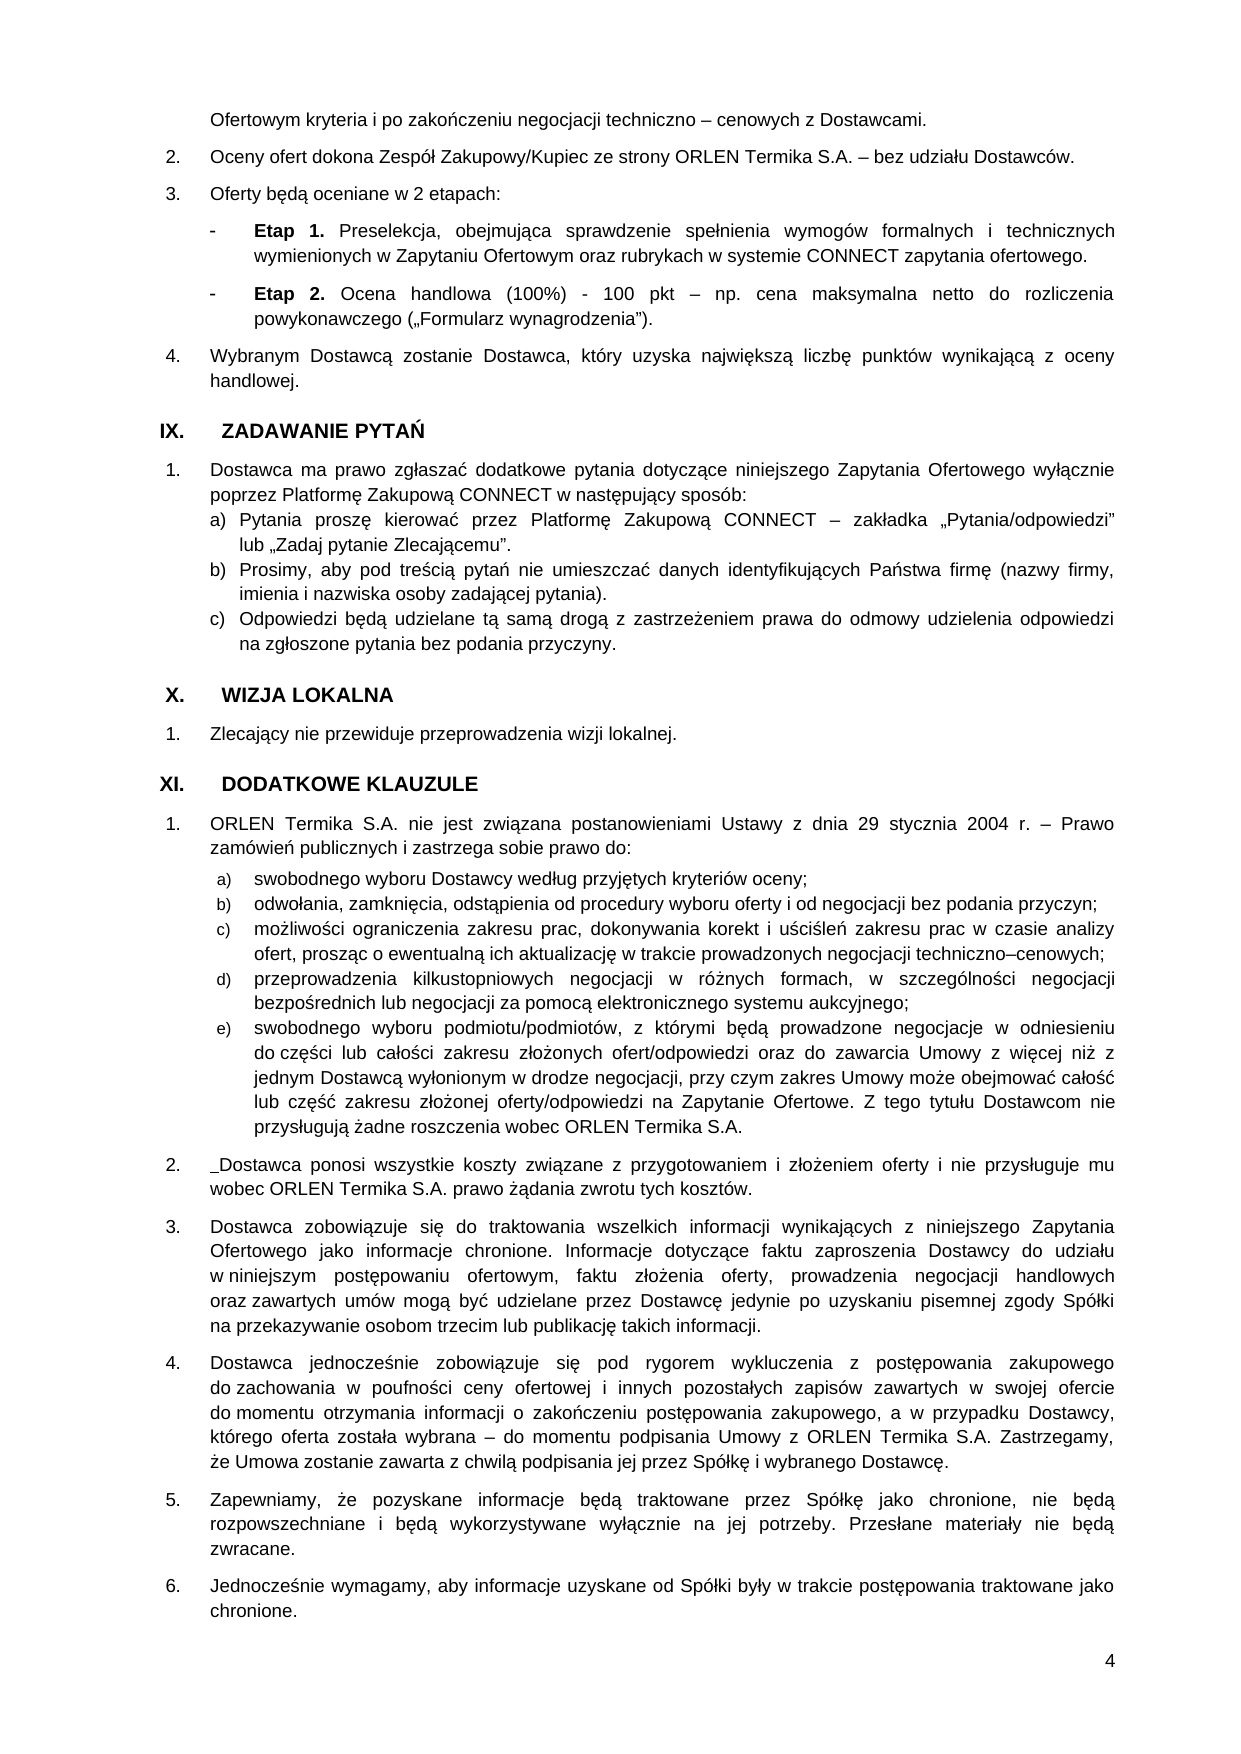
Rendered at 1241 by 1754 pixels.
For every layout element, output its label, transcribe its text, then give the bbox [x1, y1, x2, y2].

list Wybranym Dostawcą zostanie Dostawca, który uzyska największą liczbę punktów wynikającą z oceny handlowej. [165, 344, 1115, 391]
list Zlecający nie przewiduje przeprowadzenia wizji lokalnej. [165, 722, 1115, 744]
list odwołania, zamknięcia, odstąpienia od procedury wyboru oferty i od negocjacji bez podania przyczyn; [216, 893, 1115, 914]
subtitle WIZJA LOKALNA [185, 682, 1115, 706]
list swobodnego wyboru podmiotu/podmiotów, z którymi będą prowadzone negocjacje w odniesieniu do części lub całości zakresu złożonych ofert/odpowiedzi oraz do zawarcia Umowy z więcej niż z jednym Dostawcą wyłonionym w drodze negocjacji, przy czym zakres Umowy może obejmować całość lub część zakresu złożonej oferty/odpowiedzi na Zapytanie Ofertowe. Z tego tytułu Dostawcom nie przysługują żadne roszczenia wobec ORLEN Termika S.A. [216, 1017, 1115, 1138]
list Dostawca zobowiązuje się do traktowania wszelkich informacji wynikających z niniejszego Zapytania Ofertowego jako informacje chronione. Informacje dotyczące faktu zaproszenia Dostawcy do udziału w niniejszym postępowaniu ofertowym, faktu złożenia oferty, prowadzenia negocjacji handlowych oraz zawartych umów mogą być udzielane przez Dostawcę jedynie po uzyskaniu pisemnej zgody Spółki na przekazywanie osobom trzecim lub publikację takich informacji. [165, 1215, 1115, 1336]
list swobodnego wyboru Dostawcy według przyjętych kryteriów oceny; [217, 868, 1115, 890]
list możliwości ograniczenia zakresu prac, dokonywania korekt i uściśleń zakresu prac w czasie analizy ofert, prosząc o ewentualną ich aktualizację w trakcie prowadzonych negocjacji techniczno–cenowych; [216, 918, 1115, 964]
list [165, 108, 1115, 130]
list Zapewniamy, że pozyskane informacje będą traktowane przez Spółkę jako chronione, nie będą rozpowszechniane i będą wykorzystywane wyłącznie na jej potrzeby. Przesłane materiały nie będą zwracane. [165, 1488, 1115, 1559]
subtitle ZADAWANIE PYTAŃ [185, 419, 1115, 443]
list Etap 2. Ocena handlowa (100%) - 100 pkt – np. cena maksymalna netto do rozliczenia powykonawczego („Formularz wynagrodzenia”). [209, 282, 1115, 329]
list przeprowadzenia kilkustopniowych negocjacji w różnych formach, w szczególności negocjacji bezpośrednich lub negocjacji za pomocą elektronicznego systemu aukcyjnego; [216, 967, 1115, 1014]
list Jednocześnie wymagamy, aby informacje uzyskane od Spółki były w trakcie postępowania traktowane jako chronione. [165, 1575, 1115, 1622]
list Pytania proszę kierować przez Platformę Zakupową CONNECT – zakładka „Pytania/odpowiedzi” lub „Zadaj pytanie Zlecającemu”. [209, 509, 1115, 555]
list ORLEN Termika S.A. nie jest związana postanowieniami Ustawy z dnia 29 stycznia 2004 r. – Prawo zamówień publicznych i zastrzega sobie prawo do: [165, 812, 1115, 859]
list Oferty będą oceniane w 2 etapach: [165, 183, 1115, 204]
list Dostawca ma prawo zgłaszać dodatkowe pytania dotyczące niniejszego Zapytania Ofertowego wyłącznie poprzez Platformę Zakupową CONNECT w następujący sposób: [165, 459, 1115, 506]
list Odpowiedzi będą udzielane tą samą drogą z zastrzeżeniem prawa do odmowy udzielenia odpowiedzi na zgłoszone pytania bez podania przyczyny. [209, 608, 1115, 654]
list Oceny ofert dokona Zespół Zakupowy/Kupiec ze strony ORLEN Termika S.A. – bez udziału Dostawców. [165, 146, 1115, 167]
list Dostawca ponosi wszystkie koszty związane z przygotowaniem i złożeniem oferty i nie przysługuje mu wobec ORLEN Termika S.A. prawo żądania zwrotu tych kosztów. [165, 1153, 1115, 1200]
list Etap 1. Preselekcja, obejmująca sprawdzenie spełnienia wymogów formalnych i technicznych wymienionych w Zapytaniu Ofertowym oraz rubrykach w systemie CONNECT zapytania ofertowego. [209, 220, 1115, 267]
subtitle DODATKOWE KLAUZULE [185, 772, 1115, 796]
list Dostawca jednocześnie zobowiązuje się pod rygorem wykluczenia z postępowania zakupowego do zachowania w poufności ceny ofertowej i innych pozostałych zapisów zawartych w swojej ofercie do momentu otrzymania informacji o zakończeniu postępowania zakupowego, a w przypadku Dostawcy, którego oferta została wybrana – do momentu podpisania Umowy z ORLEN Termika S.A. Zastrzegamy, że Umowa zostanie zawarta z chwilą podpisania jej przez Spółkę i wybranego Dostawcę. [165, 1352, 1115, 1473]
list Prosimy, aby pod treścią pytań nie umieszczać danych identyfikujących Państwa firmę (nazwy firmy, imienia i nazwiska osoby zadającej pytania). [209, 558, 1115, 605]
